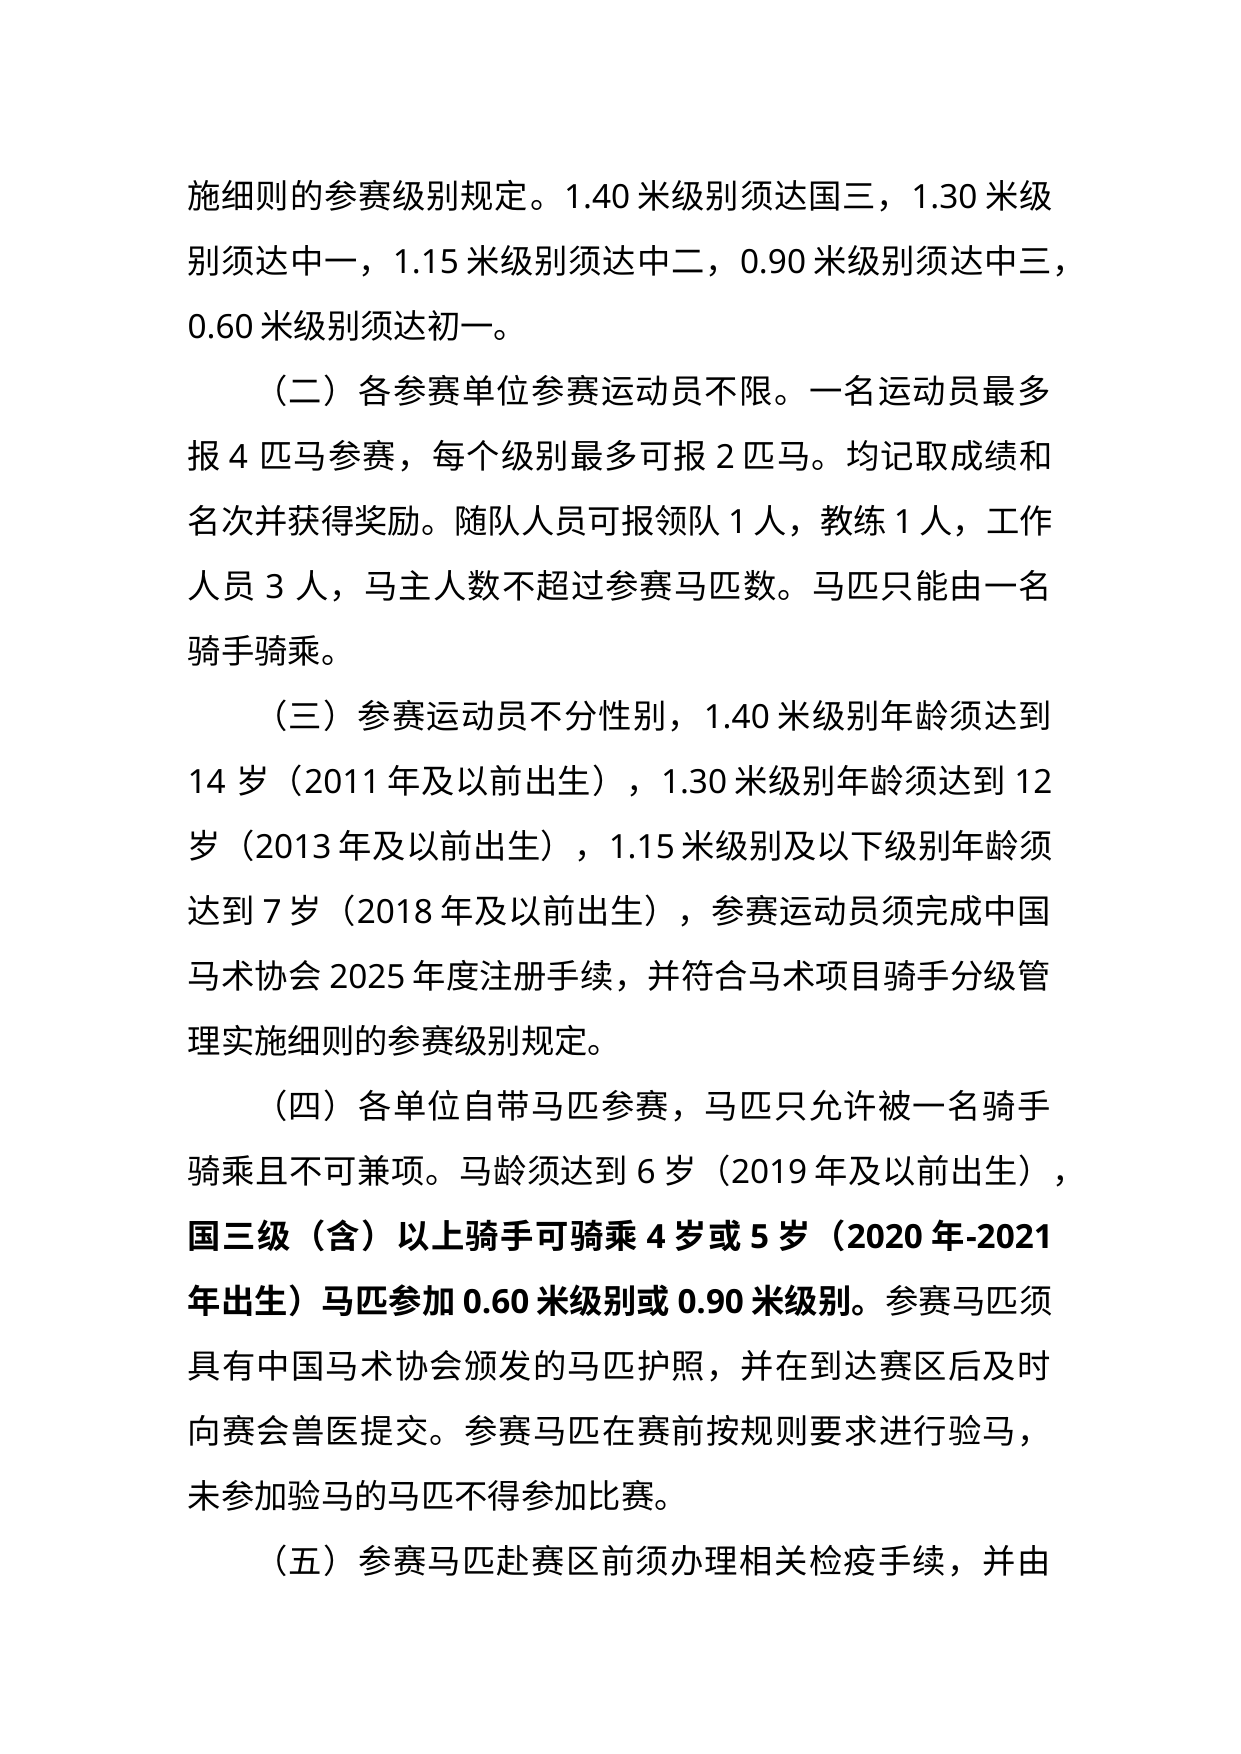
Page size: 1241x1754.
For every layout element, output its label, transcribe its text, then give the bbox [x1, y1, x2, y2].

text （二）各参赛单位参赛运动员不限。一名运动员最多报4 匹马参赛，每个级别最多可报2匹马。均记取成绩和名次并获得奖励。随队人员可报领队1人，教练1人，工作人员 3 人，马主人数不超过参赛马匹数。马匹只能由一名骑手骑乘。 [187, 357, 1053, 682]
text （三）参赛运动员不分性别，1.40米级别年龄须达到14 岁（2011年及以前出生），1.30米级别年龄须达到12岁（2013年及以前出生），1.15米级别及以下级别年龄须达到7岁（2018年及以前出生），参赛运动员须完成中国马术协会2025年度注册手续，并符合马术项目骑手分级管理实施细则的参赛级别规定。 [187, 682, 1053, 1072]
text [187, 1527, 1053, 1592]
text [187, 162, 1053, 357]
text （四）各单位自带马匹参赛，马匹只允许被一名骑手骑乘且不可兼项。马龄须达到6岁（2019年及以前出生），国三级（含）以上骑手可骑乘4岁或5岁（2020年-2021年出生）马匹参加0.60米级别或0.90米级别。参赛马匹须具有中国马术协会颁发的马匹护照，并在到达赛区后及时向赛会兽医提交。参赛马匹在赛前按规则要求进行验马，未参加验马的马匹不得参加比赛。 [187, 1072, 1053, 1527]
